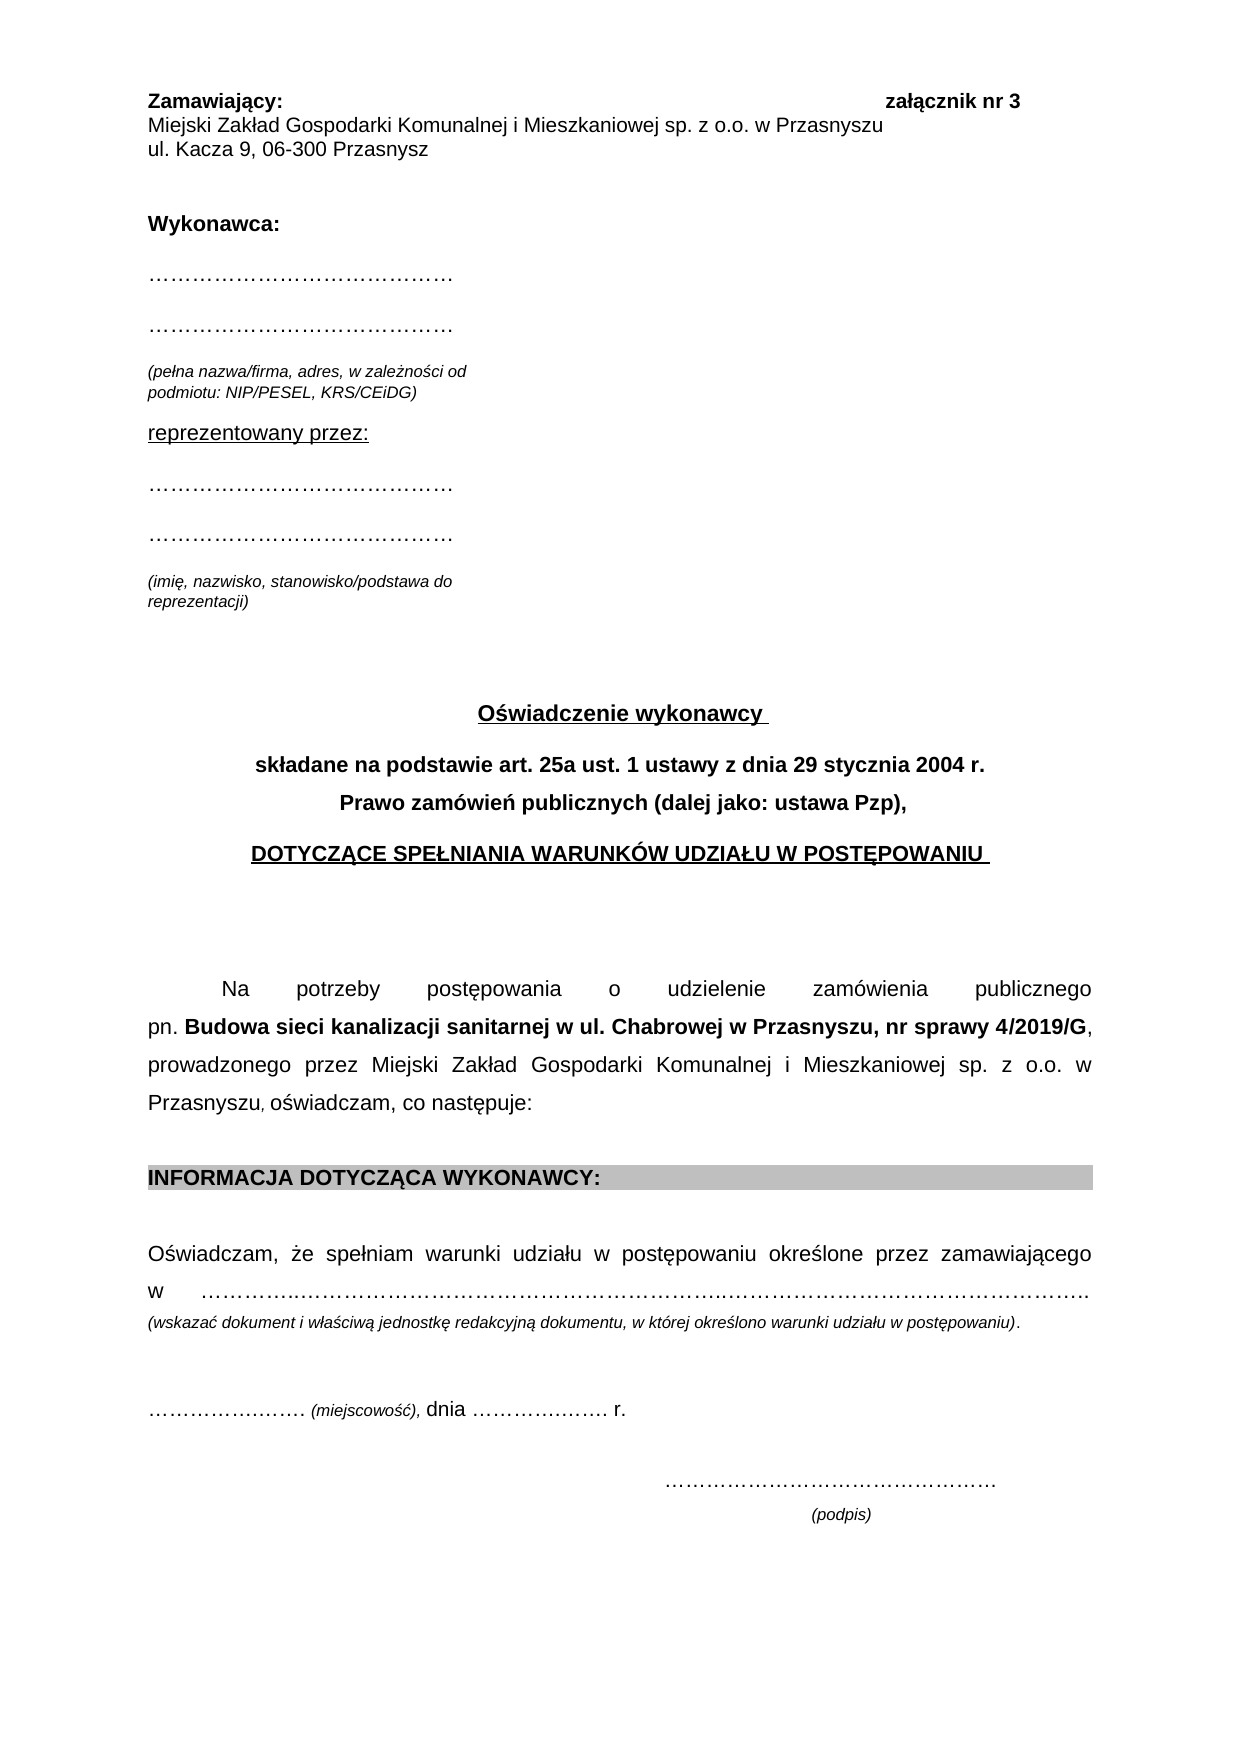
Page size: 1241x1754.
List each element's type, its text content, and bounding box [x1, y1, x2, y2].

text …………….……. (miejscowość), dnia ………….……. r. [148, 1396, 1093, 1420]
text (pełna nazwa/firma, adres, w zależności od podmiotu: NIP/PESEL, KRS/CEiDG) [148, 362, 472, 402]
text reprezentowany przez: [148, 420, 1093, 445]
text Prawo zamówień publicznych (dalej jako: ustawa Pzp), [148, 790, 1093, 815]
text INFORMACJA DOTYCZĄCA WYKONAWCY: [148, 1165, 1093, 1190]
text ul. Kacza 9, 06-300 Przasnysz [148, 137, 1093, 161]
text (podpis) [738, 1504, 1093, 1523]
text Zamawiający: załącznik nr 3 [148, 89, 1093, 113]
text Oświadczenie wykonawcy [148, 700, 1093, 727]
text DOTYCZĄCE SPEŁNIANIA WARUNKÓW UDZIAŁU W POSTĘPOWANIU [148, 840, 1093, 908]
text ………………………………………… [148, 1468, 1093, 1492]
text Na potrzeby postępowania o udzielenie zamówienia publicznego pn. Budowa sieci kanalizacji sanitarnej w ul. Chabrowej w Przasnyszu, nr sprawy 4/2019/G, prowadzonego przez Miejski Zakład Gospodarki Komunalnej i Mieszkaniowej sp. z o.o. w Przasnyszu, oświadczam, co następuje: [148, 976, 1093, 1114]
text Oświadczam, że spełniam warunki udziału w postępowaniu określone przez zamawiającego w …………..…………………………………………………..………………………………………….. (wskazać dokument i właściwą jednostkę redakcyjną dokumentu, w której określono warunki udziału w postępowaniu). [148, 1241, 1093, 1332]
text ………………………………………………………………………… [148, 261, 472, 337]
text Miejski Zakład Gospodarki Komunalnej i Mieszkaniowej sp. z o.o. w Przasnyszu [148, 113, 1093, 137]
text ………………………………………………………………………… [148, 471, 472, 546]
text (imię, nazwisko, stanowisko/podstawa do reprezentacji) [148, 571, 472, 611]
text składane na podstawie art. 25a ust. 1 ustawy z dnia 29 stycznia 2004 r. [148, 752, 1093, 777]
text Wykonawca: [148, 211, 1093, 236]
